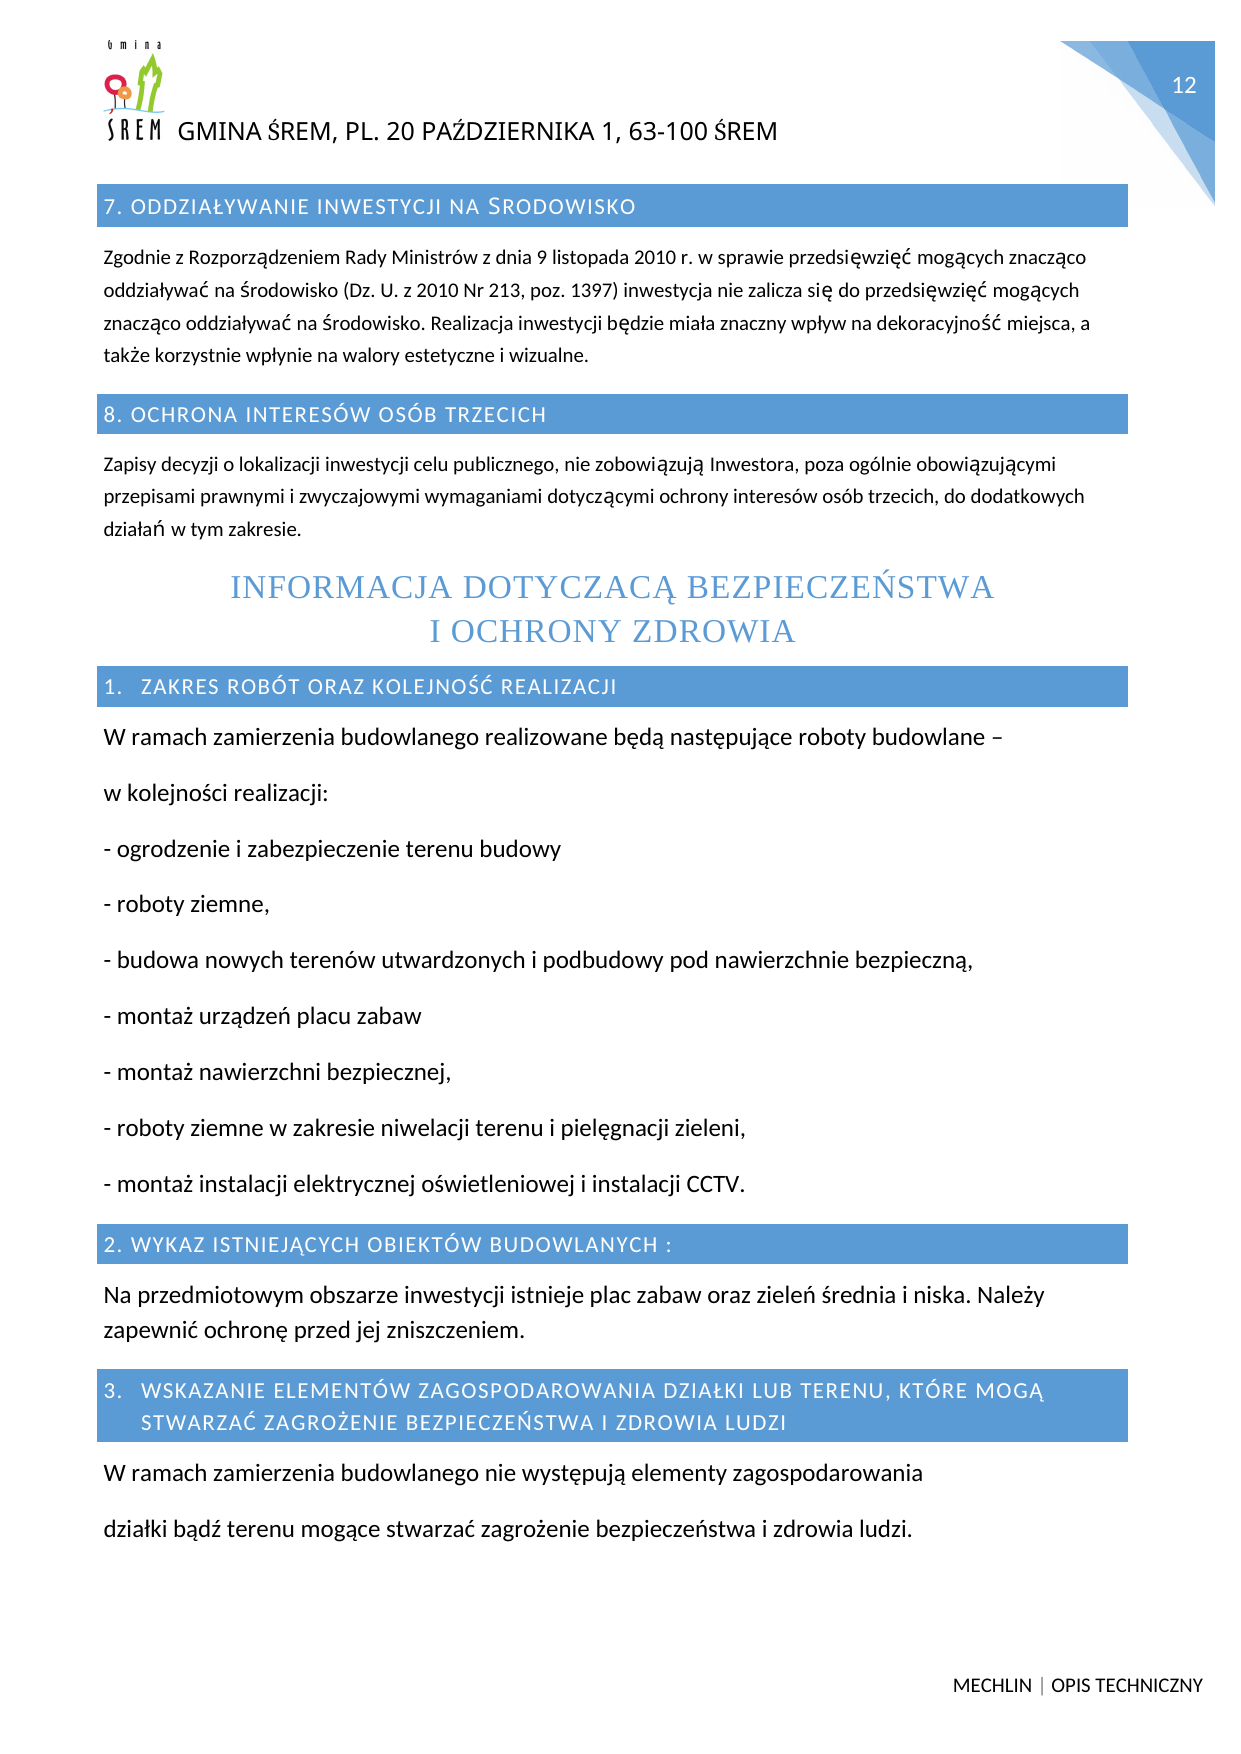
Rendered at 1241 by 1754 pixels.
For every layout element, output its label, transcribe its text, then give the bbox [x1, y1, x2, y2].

picture [103, 40, 165, 141]
text - roboty ziemne w zakresie niwelacji terenu i pielęgnacji zieleni, [103, 1112, 1122, 1142]
text - montaż instalacji elektrycznej oświetleniowej i instalacji CCTV. [103, 1168, 1122, 1198]
subtitle Zakres robót oraz kolejność realizacji [103, 672, 1122, 700]
text działki bądź terenu mogące stwarzać zagrożenie bezpieczeństwa i zdrowia ludzi. [103, 1513, 1122, 1543]
text - montaż nawierzchni bezpiecznej, [103, 1056, 1122, 1087]
title I OCHRONY ZDROWIA [103, 612, 1122, 650]
picture [1060, 41, 1215, 207]
text W ramach zamierzenia budowlanego realizowane będą następujące roboty budowlane – [103, 721, 1122, 752]
text - roboty ziemne, [103, 889, 1122, 919]
text w kolejności realizacji: [103, 777, 1122, 807]
subtitle 7. ODDZIAŁYWANIE INWESTYCJI NA SRODOWISKO [103, 190, 1122, 221]
text Zapisy decyzji o lokalizacji inwestycji celu publicznego, nie zobowiązują Inwestora, poza ogólnie obowiązującymi przepisami prawnymi i zwyczajowymi wymaganiami dotyczącymi ochrony interesów osób trzecich, do dodatkowych działań w tym zakresie. [103, 449, 1122, 542]
subtitle 8. OCHRONA INTERESÓW OSÓB TRZECICH [103, 400, 1122, 428]
text W ramach zamierzenia budowlanego nie występują elementy zagospodarowania [103, 1457, 1122, 1487]
subtitle 2. Wykaz istniejących obiektów budowlanych : [103, 1230, 1122, 1258]
text - montaż urządzeń placu zabaw [103, 1000, 1122, 1031]
title INFORMACJA DOTYCZACĄ BEZPIECZEŃSTWA [103, 567, 1122, 606]
text - budowa nowych terenów utwardzonych i podbudowy pod nawierzchnie bezpieczną, [103, 944, 1122, 975]
text Zgodnie z Rozporządzeniem Rady Ministrów z dnia 9 listopada 2010 r. w sprawie przedsięwzięć mogących znacząco oddziaływać na środowisko (Dz. U. z 2010 Nr 213, poz. 1397) inwestycja nie zalicza się do przedsięwzięć mogących znacząco oddziaływać na środowisko. Realizacja inwestycji będzie miała znaczny wpływ na dekoracyjność miejsca, a także korzystnie wpłynie na walory estetyczne i wizualne. [103, 242, 1122, 369]
text - ogrodzenie i zabezpieczenie terenu budowy [103, 833, 1122, 863]
text Na przedmiotowym obszarze inwestycji istnieje plac zabaw oraz zieleń średnia i niska. Należy zapewnić ochronę przed jej zniszczeniem. [103, 1279, 1122, 1344]
subtitle Wskazanie elementów zagospodarowania działki lub terenu, które mogą stwarzać zagrożenie bezpieczeństwa i zdrowia ludzi [103, 1376, 1122, 1436]
